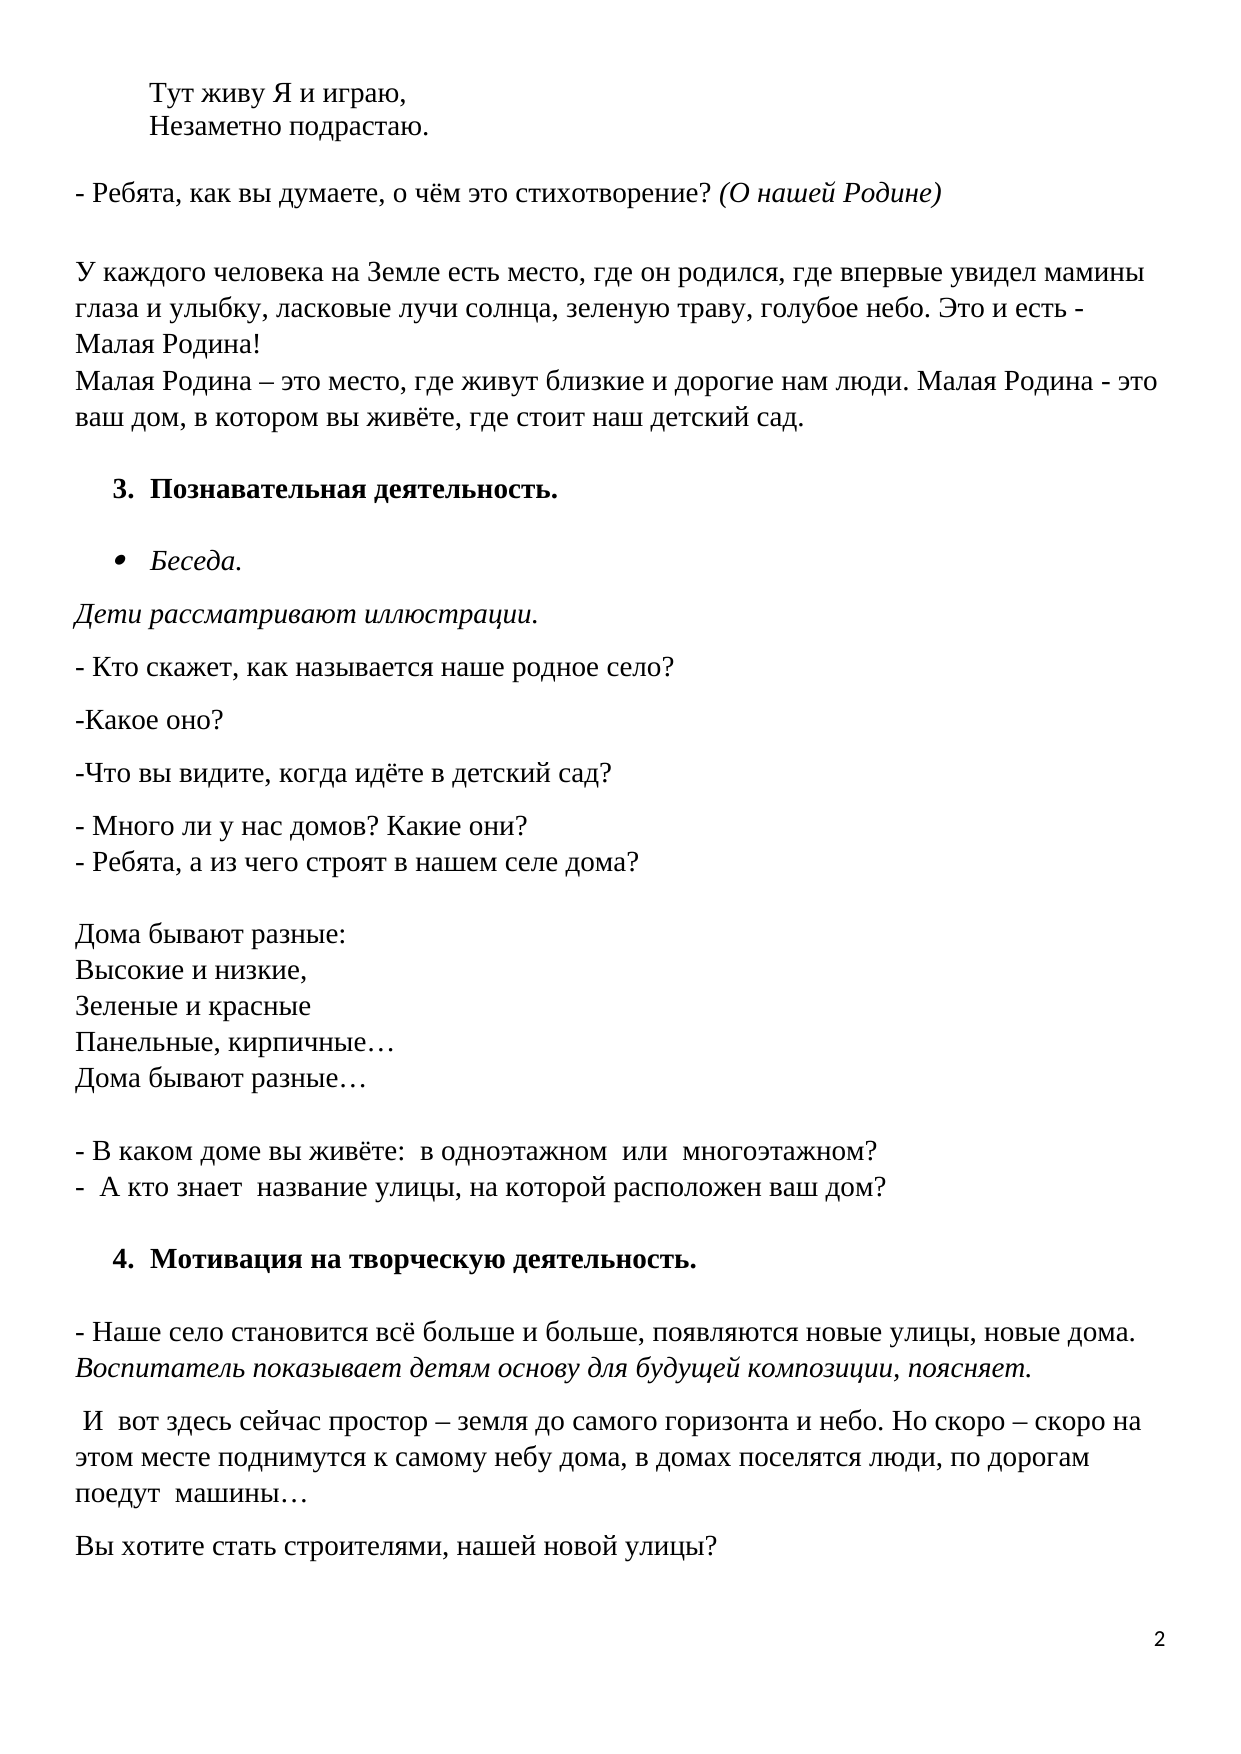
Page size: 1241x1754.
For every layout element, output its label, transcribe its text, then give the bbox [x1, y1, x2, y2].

text - Наше село становится всё больше и больше, появляются новые улицы, новые дома. Воспитатель показывает детям основу для будущей композиции, поясняет. [75, 1314, 1165, 1383]
text Тут живу Я и играю, [75, 75, 1165, 108]
text - А кто знает название улицы, на которой расположен ваш дом? [75, 1169, 1165, 1203]
text Дома бывают разные: [75, 916, 1165, 949]
text -Какое оно? [75, 702, 1165, 736]
text Панельные, кирпичные… [75, 1024, 1165, 1058]
list Мотивация на творческую деятельность. [112, 1241, 1165, 1275]
text Дома бывают разные… [75, 1061, 1165, 1094]
text -Что вы видите, когда идёте в детский сад? [75, 755, 1165, 788]
text Вы хотите стать строителями, нашей новой улицы? [75, 1528, 1165, 1561]
list Познавательная деятельность. [112, 471, 1165, 505]
text Малая Родина – это место, где живут близкие и дорогие нам люди. Малая Родина - это ваш дом, в котором вы живёте, где стоит наш детский сад. [75, 363, 1165, 432]
list Беседа. [112, 543, 1165, 577]
text Незаметно подрастаю. [75, 108, 1165, 142]
text - Много ли у нас домов? Какие они? [75, 808, 1165, 841]
text - Кто скажет, как называется наше родное село? [75, 649, 1165, 683]
text Высокие и низкие, [75, 952, 1165, 986]
text И вот здесь сейчас простор – земля до самого горизонта и небо. Но скоро – скоро на этом месте поднимутся к самому небу дома, в домах поселятся люди, по дорогам поедут машины… [75, 1403, 1165, 1508]
text У каждого человека на Земле есть место, где он родился, где впервые увидел мамины глаза и улыбку, ласковые лучи солнца, зеленую траву, голубое небо. Это и есть - Малая Родина! [75, 254, 1165, 360]
text - Ребята, а из чего строят в нашем селе дома? [75, 844, 1165, 877]
text - Ребята, как вы думаете, о чём это стихотворение? (О нашей Родине) [75, 176, 1165, 209]
text Дети рассматривают иллюстрации. [75, 596, 1165, 630]
text - В каком доме вы живёте: в одноэтажном или многоэтажном? [75, 1133, 1165, 1166]
text Зеленые и красные [75, 988, 1165, 1022]
